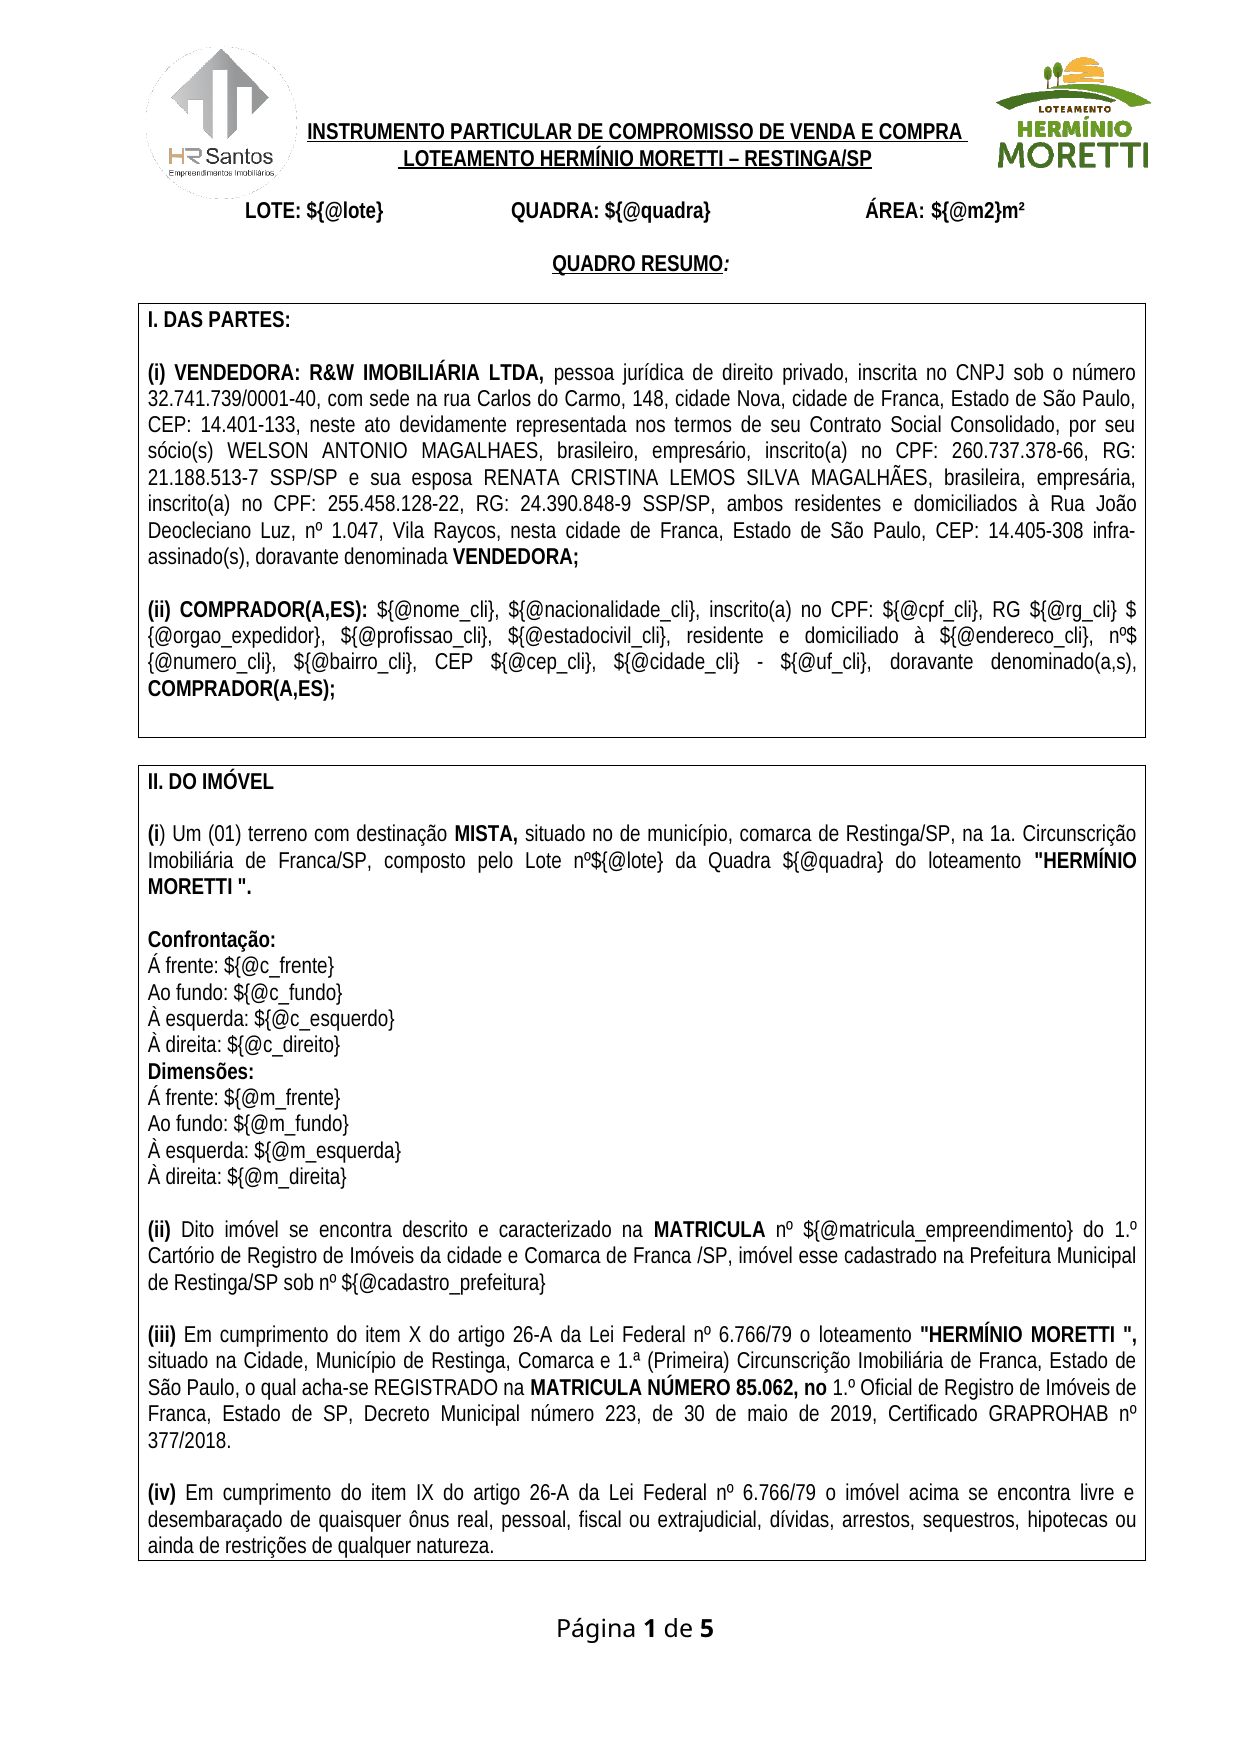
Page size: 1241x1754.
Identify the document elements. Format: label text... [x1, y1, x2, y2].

text LOTEAMENTO HERMÍNIO MORETTI – RESTINGA/SP [297, 144, 1092, 171]
text QUADRO RESUMO: [448, 250, 1137, 276]
picture [145, 46, 297, 199]
picture [995, 57, 1152, 168]
text À esquerda: ${@m_esquerda} [139, 1133, 1145, 1160]
text À direita: ${@m_direita} [139, 1160, 1145, 1189]
text (iv) Em cumprimento do item IX do artigo 26-A da Lei Federal nº 6.766/79 o imóvel acima se encontra livre e desembaraçado de quaisquer ônus real, pessoal, fiscal ou extrajudicial, dívidas, arrestos, sequestros, hipotecas ou ainda de restrições de qualquer natureza. [139, 1476, 1145, 1560]
text (i) Um (01) terreno com destinação MISTA, situado no de município, comarca de Restinga/SP, na 1a. Circunscrição Imobiliária de Franca/SP, composto pelo Lote nº${@lote} da Quadra ${@quadra} do loteamento "HERMÍNIO MORETTI ". [139, 817, 1145, 899]
text (iii) Em cumprimento do item X do artigo 26-A da Lei Federal nº 6.766/79 o loteamento "HERMÍNIO MORETTI ", situado na Cidade, Município de Restinga, Comarca e 1.ª (Primeira) Circunscrição Imobiliária de Franca, Estado de São Paulo, o qual acha-se REGISTRADO na MATRICULA NÚMERO 85.062, no 1.º Oficial de Registro de Imóveis de Franca, Estado de SP, Decreto Municipal número 223, de 30 de maio de 2019, Certificado GRAPROHAB nº 377/2018. [139, 1318, 1145, 1453]
text À esquerda: ${@c_esquerdo} [139, 1002, 1145, 1028]
text Á frente: ${@c_frente} [139, 949, 1145, 975]
text INSTRUMENTO PARTICULAR DE COMPROMISSO DE VENDA E COMPRA [297, 118, 995, 144]
text À direita: ${@c_direito} [139, 1028, 1145, 1054]
text Confrontação: [139, 923, 1145, 949]
text (ii) Dito imóvel se encontra descrito e caracterizado na MATRICULA nº ${@matricula_empreendimento} do 1.º Cartório de Registro de Imóveis da cidade e Comarca de Franca /SP, imóvel esse cadastrado na Prefeitura Municipal de Restinga/SP sob nº ${@cadastro_prefeitura} [139, 1213, 1145, 1295]
text II. DO IMÓVEL [139, 766, 1145, 794]
text I. DAS PARTES: [139, 304, 1145, 332]
text Dimensões: [139, 1054, 1145, 1081]
text Ao fundo: ${@c_fundo} [139, 975, 1145, 1002]
text (ii) COMPRADOR(A,ES): ${@nome_cli}, ${@nacionalidade_cli}, inscrito(a) no CPF: ${@cpf_cli}, RG ${@rg_cli} ${@orgao_expedidor}, ${@profissao_cli}, ${@estadocivil_cli}, residente e domiciliado à ${@endereco_cli}, nº${@numero_cli}, ${@bairro_cli}, CEP ${@cep_cli}, ${@cidade_cli} - ${@uf_cli}, doravante denominado(a,s), COMPRADOR(A,ES); [139, 592, 1145, 701]
text Á frente: ${@m_frente} [139, 1081, 1145, 1107]
text LOTE: ${@lote} QUADRA: ${@quadra} ÁREA: ${@m2}m² [177, 197, 1092, 223]
text (i) VENDEDORA: R&W IMOBILIÁRIA LTDA, pessoa jurídica de direito privado, inscrita no CNPJ sob o número 32.741.739/0001-40, com sede na rua Carlos do Carmo, 148, cidade Nova, cidade de Franca, Estado de São Paulo, CEP: 14.401-133, neste ato devidamente representada nos termos de seu Contrato Social Consolidado, por seu sócio(s) WELSON ANTONIO MAGALHAES, brasileiro, empresário, inscrito(a) no CPF: 260.737.378-66, RG: 21.188.513-7 SSP/SP e sua esposa RENATA CRISTINA LEMOS SILVA MAGALHÃES, brasileira, empresária, inscrito(a) no CPF: 255.458.128-22, RG: 24.390.848-9 SSP/SP, ambos residentes e domiciliados à Rua João Deocleciano Luz, nº 1.047, Vila Raycos, nesta cidade de Franca, Estado de São Paulo, CEP: 14.405-308 infra-assinado(s), doravante denominada VENDEDORA; [139, 355, 1145, 569]
text Ao fundo: ${@m_fundo} [139, 1107, 1145, 1133]
